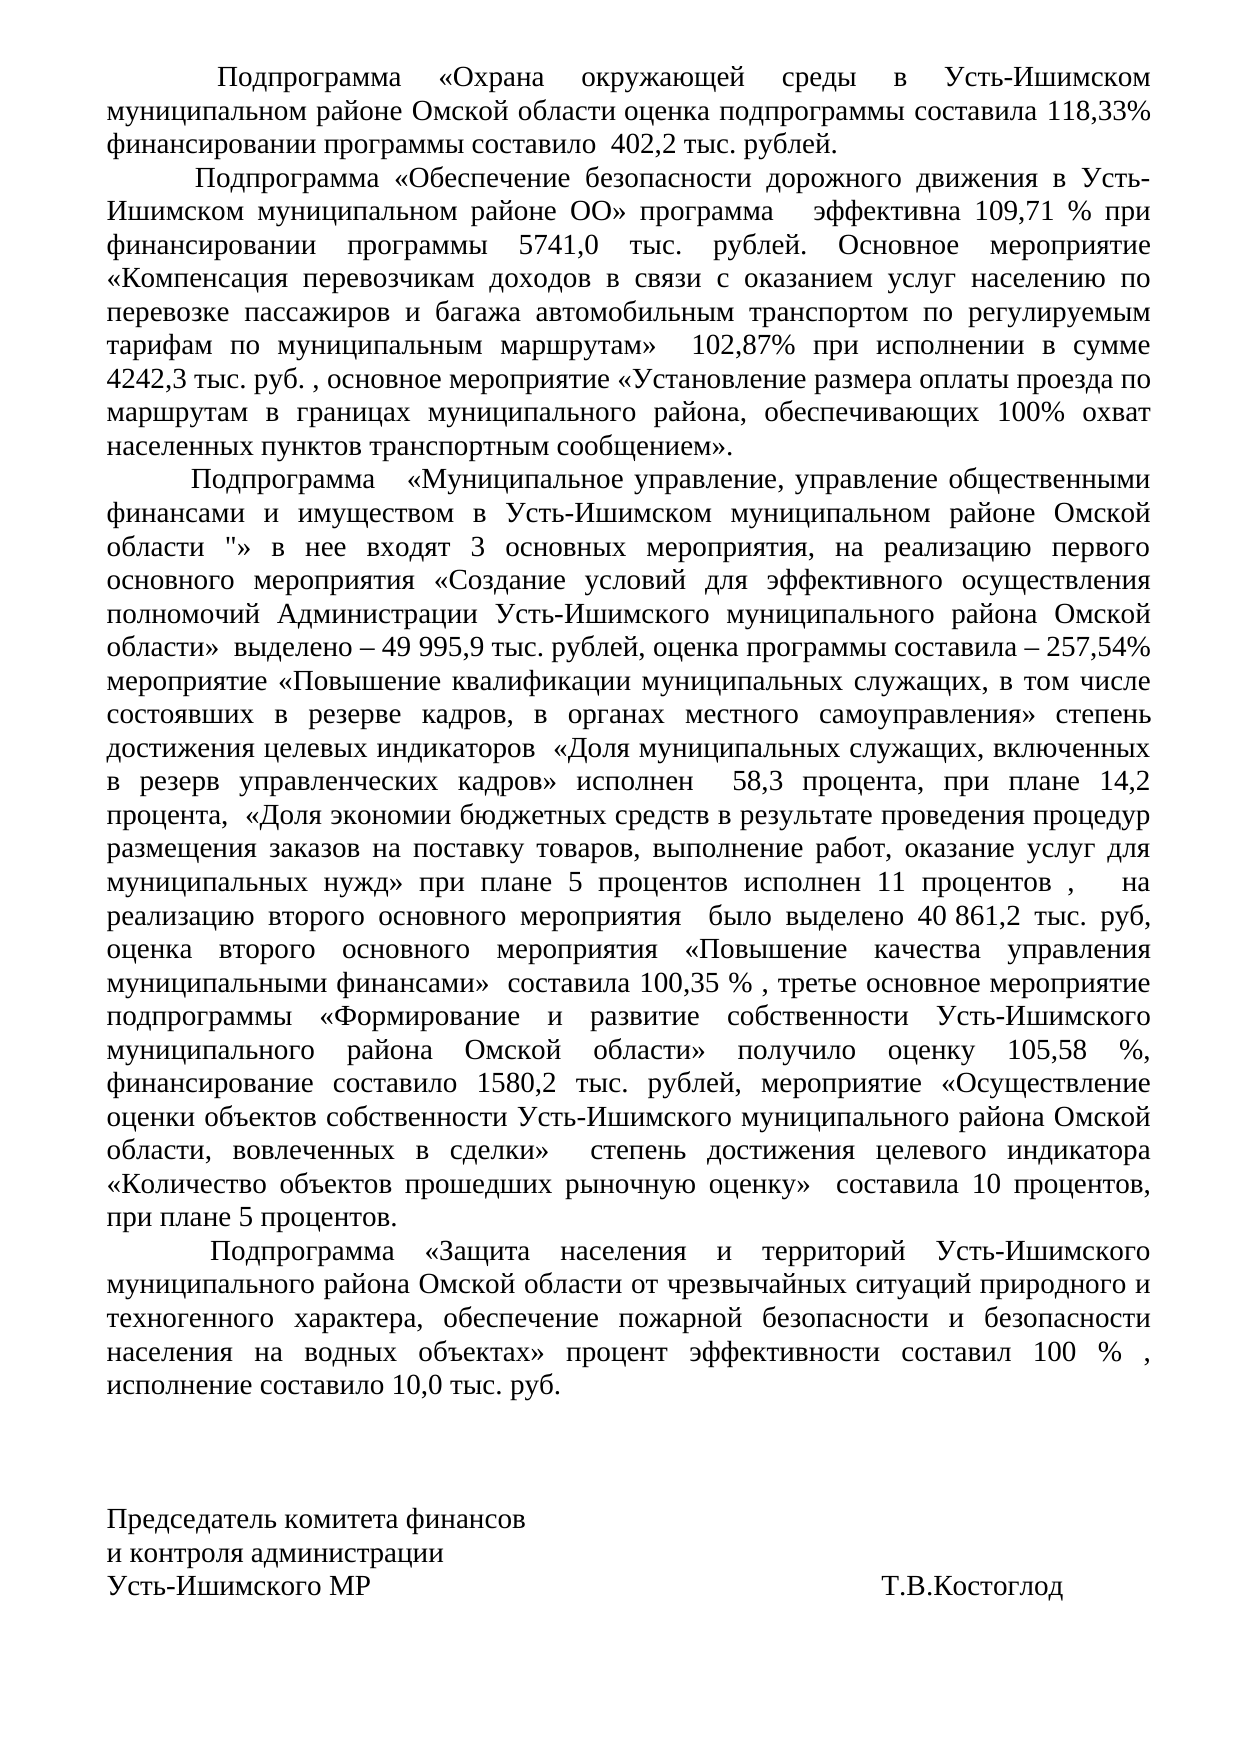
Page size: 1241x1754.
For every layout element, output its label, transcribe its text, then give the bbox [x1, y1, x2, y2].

text Усть-Ишимского МР Т.В.Костоглод [106, 1568, 1152, 1602]
text Председатель комитета финансов [106, 1501, 1152, 1535]
text Подпрограмма «Обеспечение безопасности дорожного движения в Усть-Ишимском муниципальном районе ОО» программа эффективна 109,71 % при финансировании программы 5741,0 тыс. рублей. Основное мероприятие «Компенсация перевозчикам доходов в связи с оказанием услуг населению по перевозке пассажиров и багажа автомобильным транспортом по регулируемым тарифам по муниципальным маршрутам» 102,87% при исполнении в сумме 4242,3 тыс. руб. , основное мероприятие «Установление размера оплаты проезда по маршрутам в границах муниципального района, обеспечивающих 100% охват населенных пунктов транспортным сообщением». [106, 160, 1152, 462]
text Подпрограмма «Охрана окружающей среды в Усть-Ишимском муниципальном районе Омской области оценка подпрограммы составила 118,33% финансировании программы составило 402,2 тыс. рублей. [106, 59, 1152, 160]
text Подпрограмма «Муниципальное управление, управление общественными финансами и имуществом в Усть-Ишимском муниципальном районе Омской области "» в нее входят 3 основных мероприятия, на реализацию первого основного мероприятия «Создание условий для эффективного осуществления полномочий Администрации Усть-Ишимского муниципального района Омской области» выделено – 49 995,9 тыс. рублей, оценка программы составила – 257,54% мероприятие «Повышение квалификации муниципальных служащих, в том числе состоявших в резерве кадров, в органах местного самоуправления» степень достижения целевых индикаторов «Доля муниципальных служащих, включенных в резерв управленческих кадров» исполнен 58,3 процента, при плане 14,2 процента, «Доля экономии бюджетных средств в результате проведения процедур размещения заказов на поставку товаров, выполнение работ, оказание услуг для муниципальных нужд» при плане 5 процентов исполнен 11 процентов , на реализацию второго основного мероприятия было выделено 40 861,2 тыс. руб, оценка второго основного мероприятия «Повышение качества управления муниципальными финансами» составила 100,35 % , третье основное мероприятие подпрограммы «Формирование и развитие собственности Усть-Ишимского муниципального района Омской области» получило оценку 105,58 %, финансирование составило 1580,2 тыс. рублей, мероприятие «Осуществление оценки объектов собственности Усть-Ишимского муниципального района Омской области, вовлеченных в сделки» степень достижения целевого индикатора «Количество объектов прошедших рыночную оценку» составила 10 процентов, при плане 5 процентов. [106, 462, 1152, 1233]
text Подпрограмма «Защита населения и территорий Усть-Ишимского муниципального района Омской области от чрезвычайных ситуаций природного и техногенного характера, обеспечение пожарной безопасности и безопасности населения на водных объектах» процент эффективности составил 100 % , исполнение составило 10,0 тыс. руб. [106, 1233, 1152, 1401]
text и контроля администрации [106, 1535, 1152, 1568]
